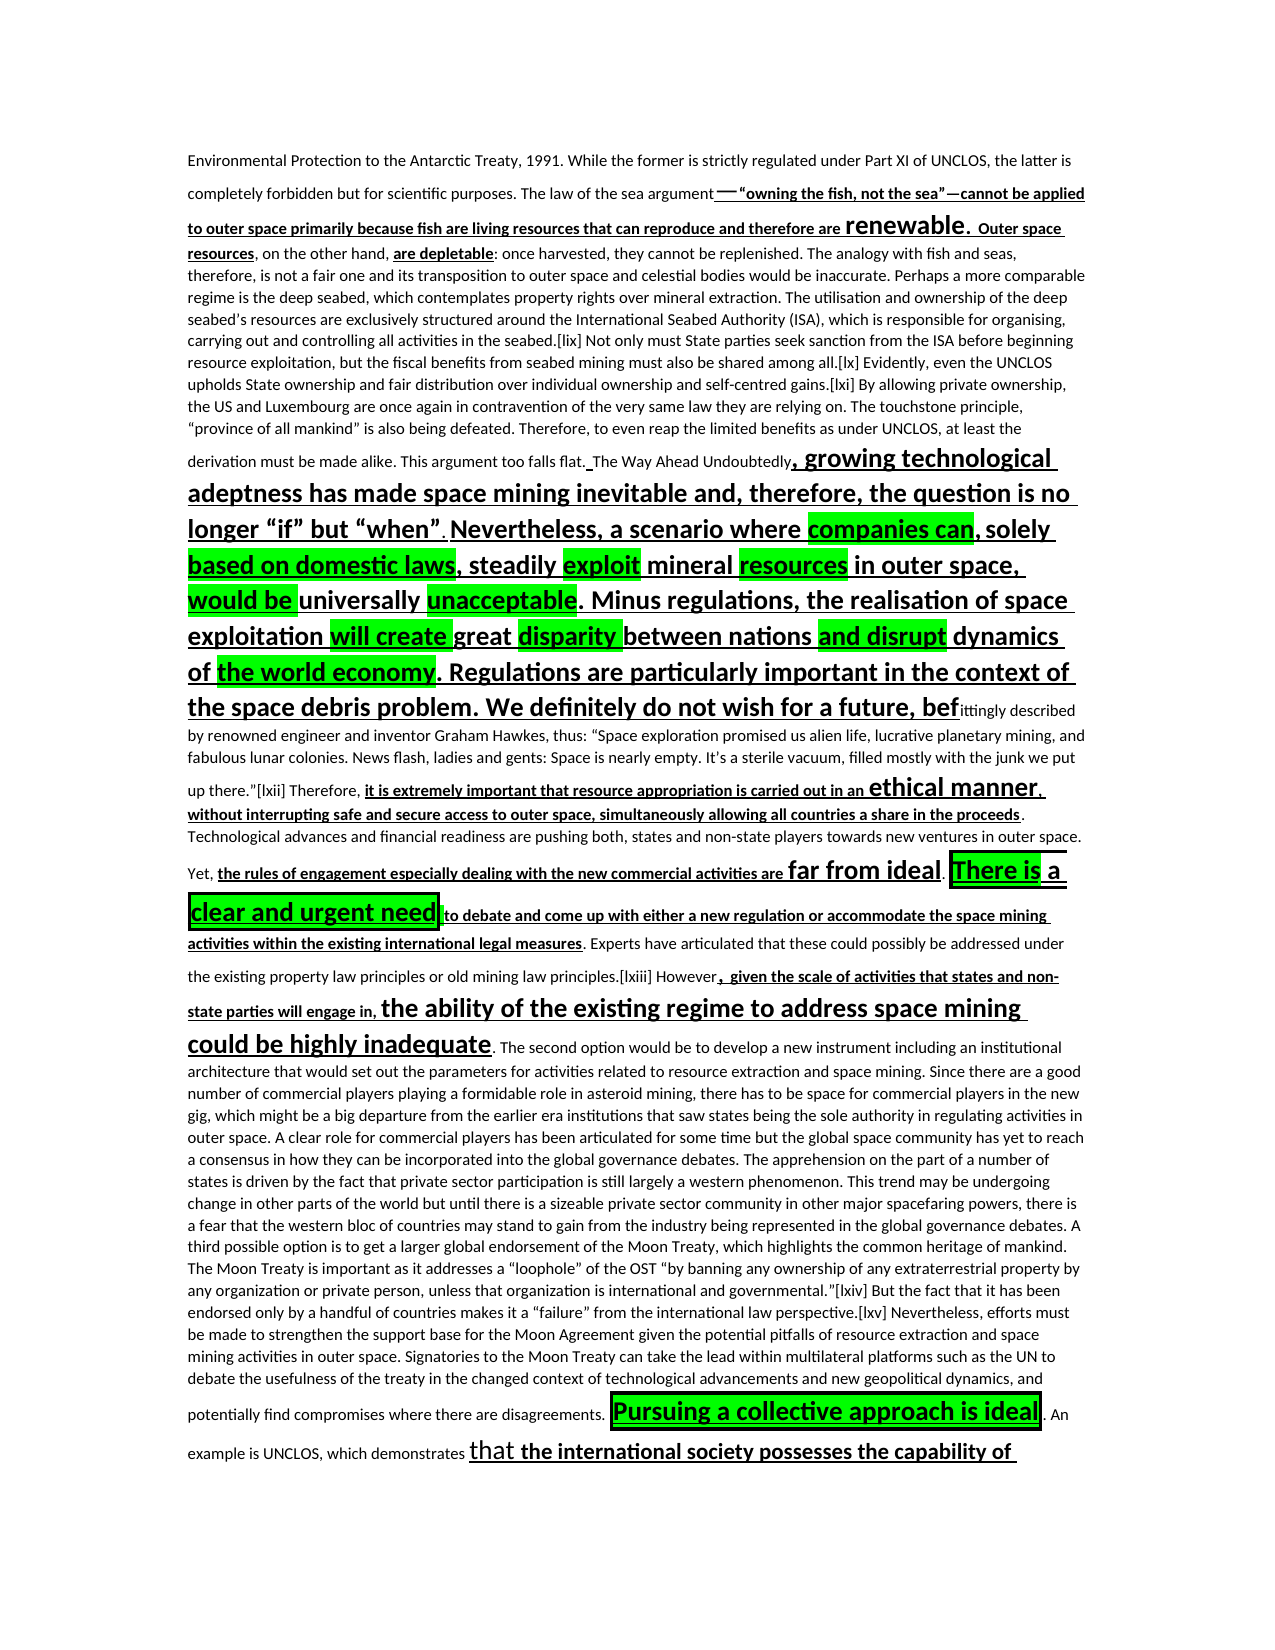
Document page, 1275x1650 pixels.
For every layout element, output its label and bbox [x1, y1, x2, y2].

text [187, 150, 1087, 1466]
